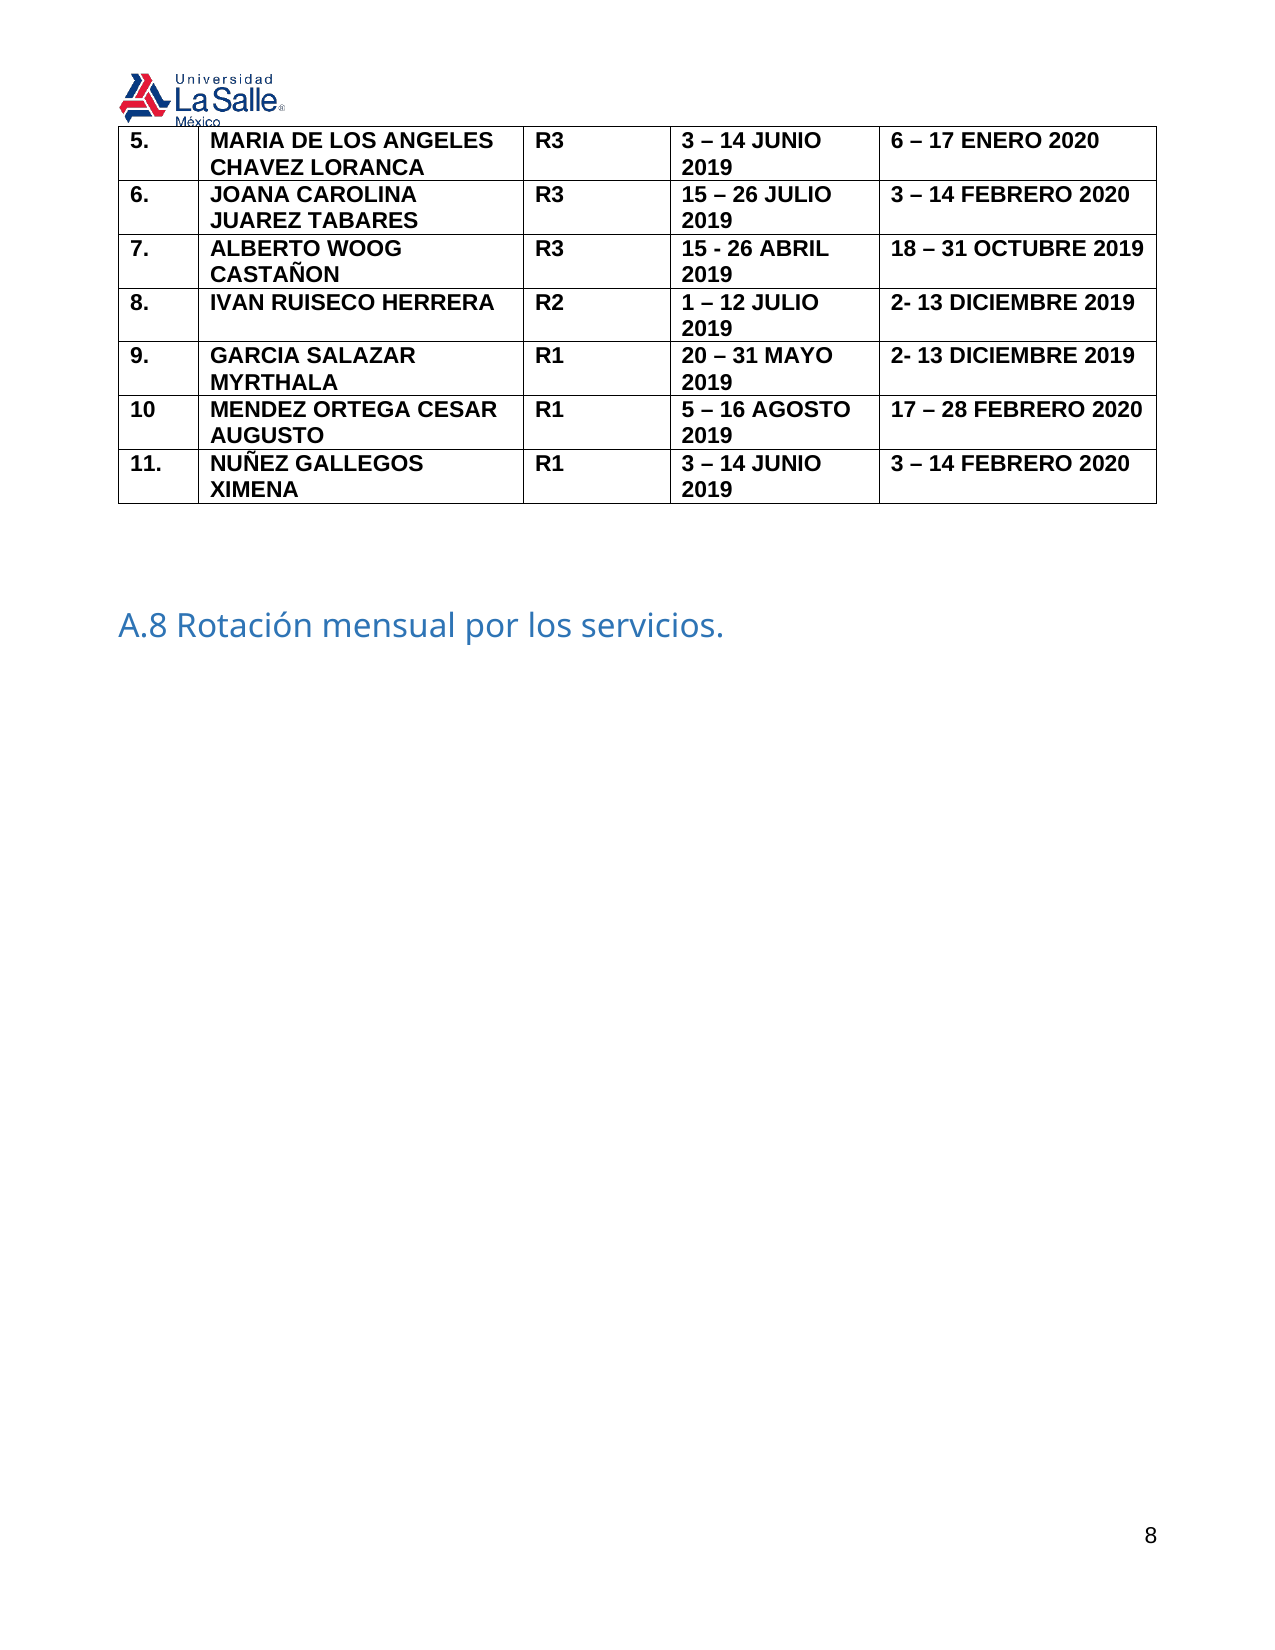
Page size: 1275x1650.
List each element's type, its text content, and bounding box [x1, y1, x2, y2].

table_cell 8. [119, 289, 198, 341]
table_cell IVAN RUISECO HERRERA [199, 289, 523, 341]
table_cell 3 – 14 JUNIO 2019 [671, 450, 879, 502]
picture [118, 73, 286, 126]
table_cell 3 – 14 FEBRERO 2020 [880, 450, 1156, 502]
table_cell R1 [524, 396, 670, 449]
table_cell 6. [119, 181, 198, 234]
table_cell 2- 13 DICIEMBRE 2019 [880, 342, 1156, 395]
table_cell 6 – 17 ENERO 2020 [880, 127, 1156, 180]
table_cell 5. [119, 127, 198, 180]
table_cell 1 – 12 JULIO 2019 [671, 289, 879, 341]
table_cell 18 – 31 OCTUBRE 2019 [880, 235, 1156, 287]
table_cell 3 – 14 JUNIO 2019 [671, 127, 879, 180]
table_cell 10 [119, 396, 198, 449]
table_cell R3 [524, 127, 670, 180]
table_cell R2 [524, 289, 670, 341]
table_cell R3 [524, 235, 670, 287]
table_cell 5 – 16 AGOSTO 2019 [671, 396, 879, 449]
table_cell 15 – 26 JULIO 2019 [671, 181, 879, 234]
table_cell R3 [524, 181, 670, 234]
table_cell 17 – 28 FEBRERO 2020 [880, 396, 1156, 449]
table_cell MARIA DE LOS ANGELES CHAVEZ LORANCA [199, 127, 523, 180]
table_cell MENDEZ ORTEGA CESAR AUGUSTO [199, 396, 523, 449]
table_cell 15 - 26 ABRIL 2019 [671, 235, 879, 287]
table_cell R1 [524, 342, 670, 395]
table_cell 9. [119, 342, 198, 395]
table_cell 11. [119, 450, 198, 502]
table_cell 3 – 14 FEBRERO 2020 [880, 181, 1156, 234]
table_cell JOANA CAROLINA JUAREZ TABARES [199, 181, 523, 234]
table_cell 7. [119, 235, 198, 287]
subtitle A.8 Rotación mensual por los servicios. [118, 602, 1157, 647]
table_cell ALBERTO WOOG CASTAÑON [199, 235, 523, 287]
table_cell GARCIA SALAZAR MYRTHALA [199, 342, 523, 395]
table_cell R1 [524, 450, 670, 502]
table_cell NUÑEZ GALLEGOS XIMENA [199, 450, 523, 502]
table_cell 20 – 31 MAYO 2019 [671, 342, 879, 395]
table_cell 2- 13 DICIEMBRE 2019 [880, 289, 1156, 341]
